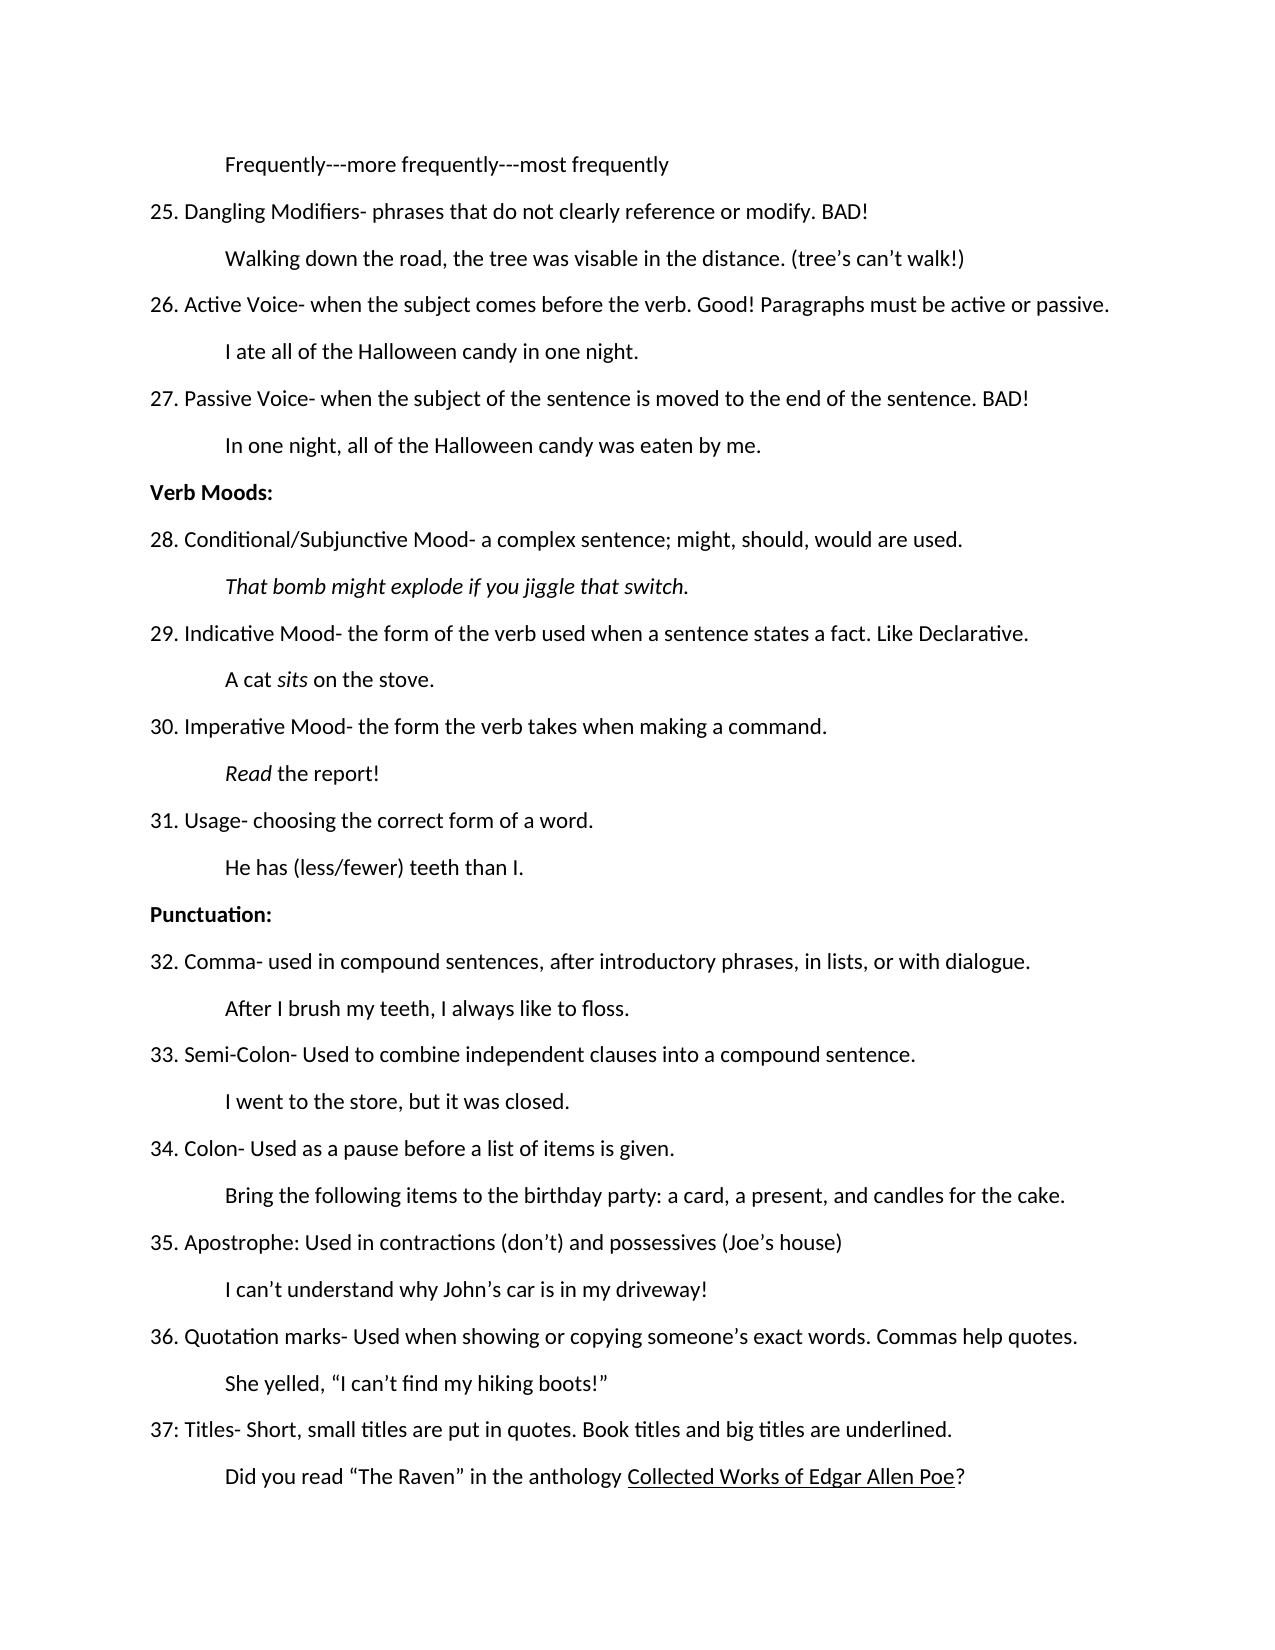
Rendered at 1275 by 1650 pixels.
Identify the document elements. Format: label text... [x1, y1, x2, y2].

text 35. Apostrophe: Used in contractions (don’t) and possessives (Joe’s house) [150, 1228, 1125, 1256]
text That bomb might explode if you jiggle that switch. [150, 572, 1125, 600]
text Walking down the road, the tree was visable in the distance. (tree’s can’t walk!) [150, 244, 1125, 272]
text He has (less/fewer) teeth than I. [150, 853, 1125, 881]
text After I brush my teeth, I always like to floss. [150, 994, 1125, 1022]
text 27. Passive Voice- when the subject of the sentence is moved to the end of the sentence. BAD! [150, 384, 1125, 412]
text 36. Quotation marks- Used when showing or copying someone’s exact words. Commas help quotes. [150, 1322, 1125, 1350]
text I ate all of the Halloween candy in one night. [150, 337, 1125, 366]
text I can’t understand why John’s car is in my driveway! [150, 1275, 1125, 1303]
text Read the report! [150, 759, 1125, 787]
text Did you read “The Raven” in the anthology Collected Works of Edgar Allen Poe? [150, 1462, 1125, 1491]
text 25. Dangling Modifiers- phrases that do not clearly reference or modify. BAD! [150, 197, 1125, 225]
text 28. Conditional/Subjunctive Mood- a complex sentence; might, should, would are used. [150, 525, 1125, 553]
text 26. Active Voice- when the subject comes before the verb. Good! Paragraphs must be active or passive. [150, 291, 1125, 319]
text 32. Comma- used in compound sentences, after introductory phrases, in lists, or with dialogue. [150, 947, 1125, 975]
text 30. Imperative Mood- the form the verb takes when making a command. [150, 712, 1125, 741]
text Punctuation: [150, 900, 1125, 928]
text In one night, all of the Halloween candy was eaten by me. [150, 431, 1125, 459]
text Verb Moods: [150, 478, 1125, 506]
text Frequently---more frequently---most frequently [150, 150, 1125, 178]
text 29. Indicative Mood- the form of the verb used when a sentence states a fact. Like Declarative. [150, 619, 1125, 647]
text A cat sits on the stove. [150, 666, 1125, 694]
text She yelled, “I can’t find my hiking boots!” [150, 1369, 1125, 1397]
text 31. Usage- choosing the correct form of a word. [150, 806, 1125, 834]
text 34. Colon- Used as a pause before a list of items is given. [150, 1134, 1125, 1162]
text 37: Titles- Short, small titles are put in quotes. Book titles and big titles are underlined. [150, 1416, 1125, 1444]
text 33. Semi-Colon- Used to combine independent clauses into a compound sentence. [150, 1041, 1125, 1069]
text I went to the store, but it was closed. [150, 1087, 1125, 1116]
text Bring the following items to the birthday party: a card, a present, and candles for the cake. [150, 1181, 1125, 1209]
